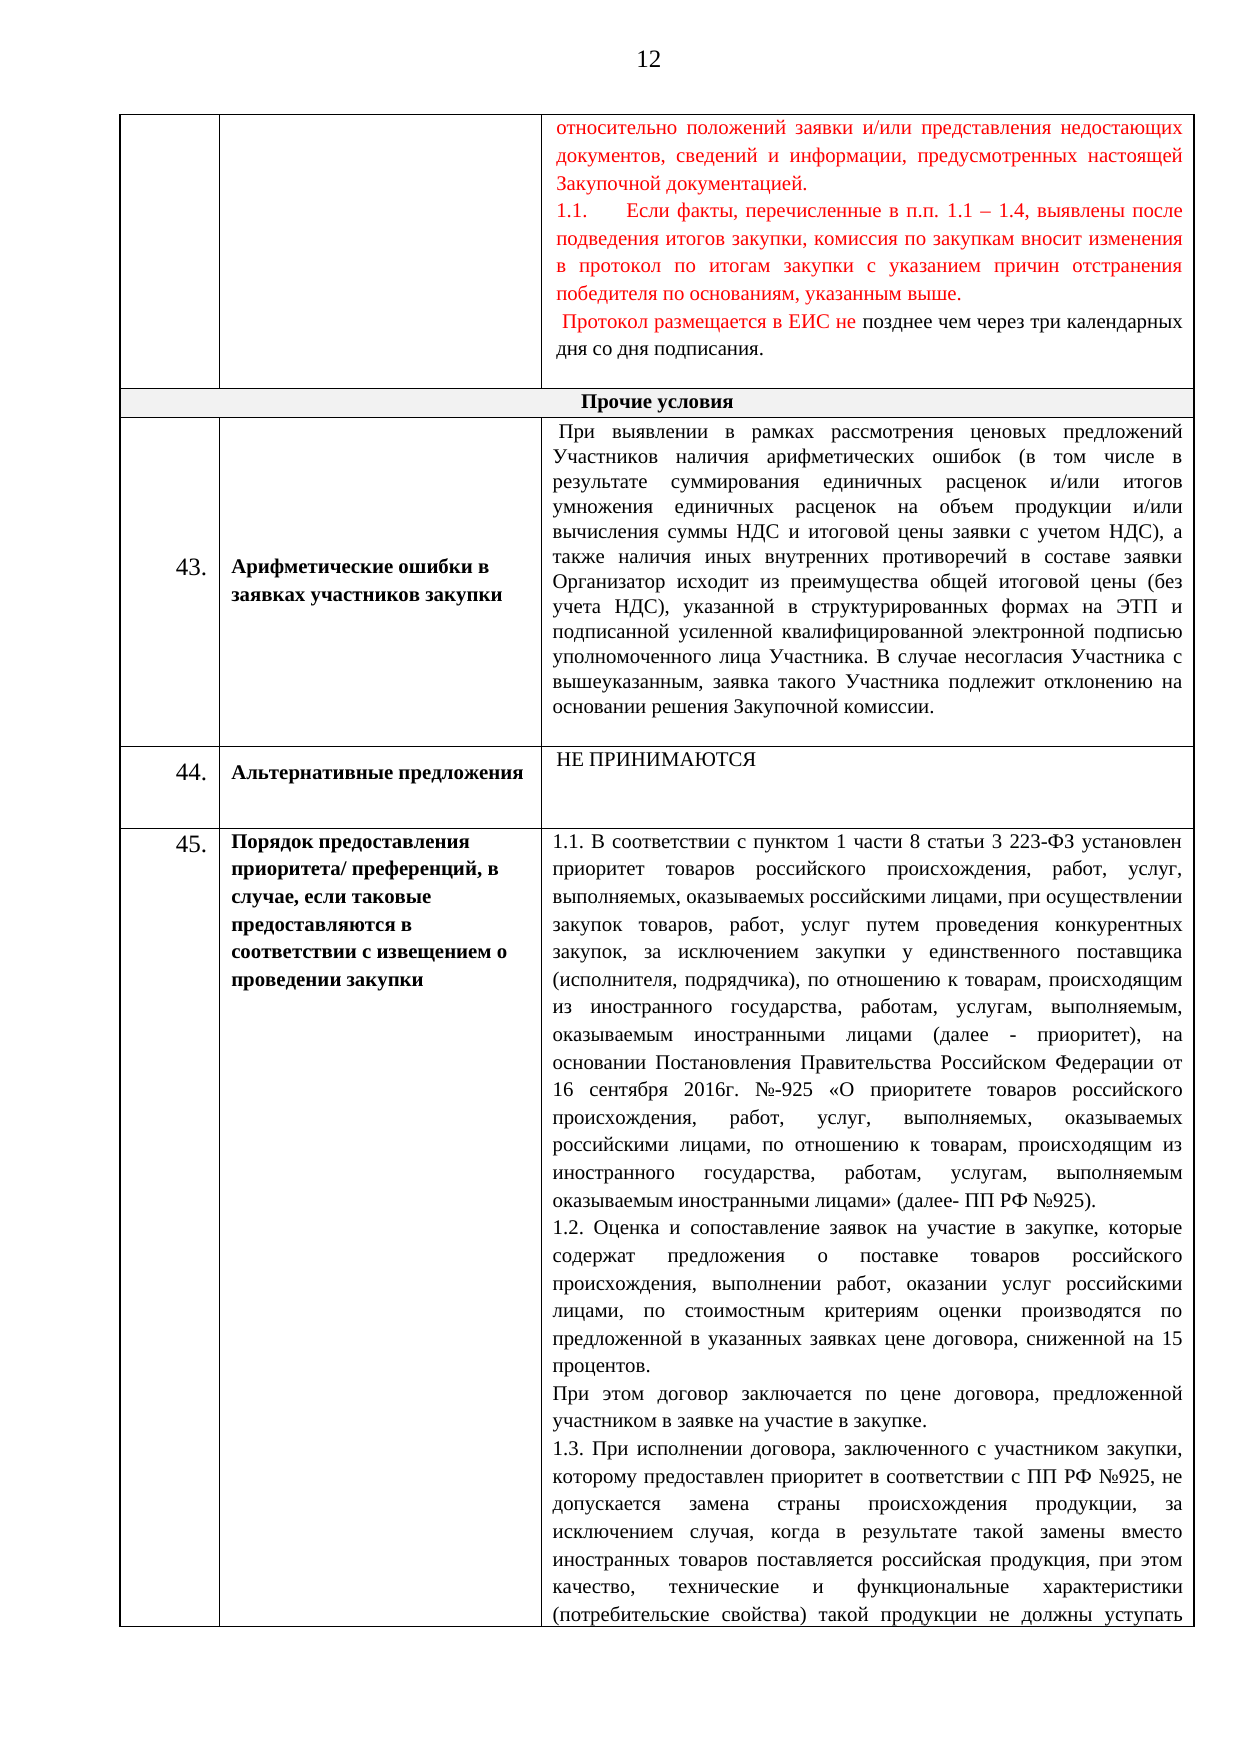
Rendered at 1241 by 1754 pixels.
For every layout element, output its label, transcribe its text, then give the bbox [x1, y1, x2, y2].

table_cell [121, 418, 219, 746]
table_cell Альтернативные предложения [220, 747, 541, 828]
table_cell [220, 115, 541, 388]
table_cell При выявлении в рамках рассмотрения ценовых предложений Участников наличия арифметических ошибок (в том числе в результате суммирования единичных расценок и/или итогов умножения единичных расценок на объем продукции и/или вычисления суммы НДС и итоговой цены заявки с учетом НДС), а также наличия иных внутренних противоречий в составе заявки Организатор исходит из преимущества общей итоговой цены (без учета НДС), указанной в структурированных формах на ЭТП и подписанной усиленной квалифицированной электронной подписью уполномоченного лица Участника. В случае несогласия Участника с вышеуказанным, заявка такого Участника подлежит отклонению на основании решения Закупочной комиссии. [542, 418, 1193, 746]
table_cell [121, 747, 219, 828]
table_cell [542, 829, 1193, 1626]
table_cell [542, 115, 1193, 388]
table_cell [121, 115, 219, 388]
table_cell Арифметические ошибки в заявках участников закупки [220, 418, 541, 746]
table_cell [220, 829, 541, 1626]
table_cell [121, 829, 219, 1626]
table_cell Прочие условия [121, 389, 1193, 417]
table_cell НЕ ПРИНИМАЮТСЯ [542, 747, 1193, 828]
